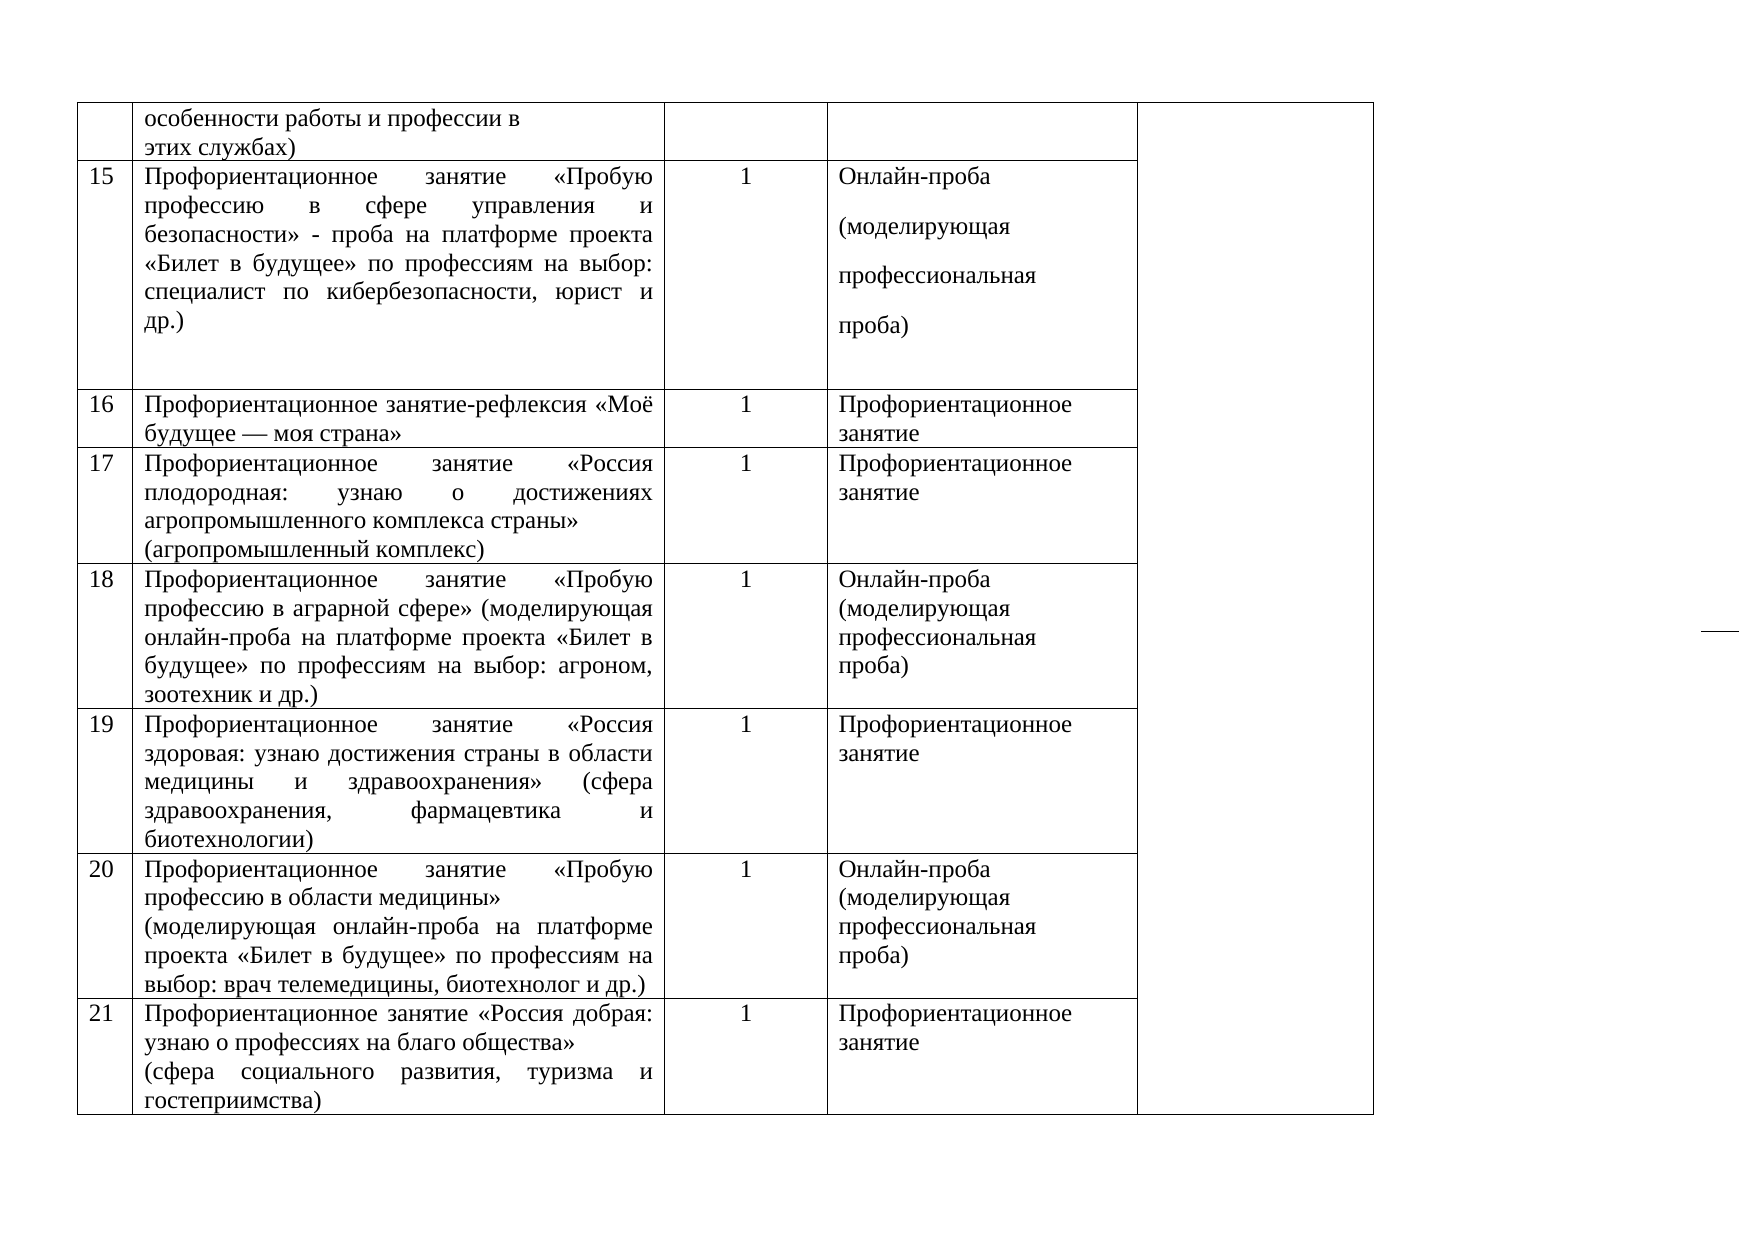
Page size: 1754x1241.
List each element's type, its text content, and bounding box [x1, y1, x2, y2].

table_cell Профориентационное занятие «Россия плодородная: узнаю о достижениях агропромышленного комплекса страны» (агропромышленный комплекс) [133, 448, 664, 563]
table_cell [133, 103, 664, 160]
table_cell Онлайн-проба (моделирующая профессиональная проба) [828, 854, 1137, 997]
table_cell Профориентационное занятие [828, 448, 1137, 563]
table_cell Онлайн-проба (моделирующая профессиональная проба) [828, 564, 1137, 708]
table_cell 15 [78, 161, 132, 388]
table_cell 20 [78, 854, 132, 997]
table_cell 1 [665, 709, 827, 853]
table_cell 1 [665, 390, 827, 447]
table_cell 18 [78, 564, 132, 708]
table_cell 16 [78, 390, 132, 447]
table_cell Профориентационное занятие [828, 390, 1137, 447]
table_cell Профориентационное занятие [828, 999, 1137, 1113]
table_cell Профориентационное занятие «Россия здоровая: узнаю достижения страны в области медицины и здравоохранения» (сфера здравоохранения, фармацевтика и биотехнологии) [133, 709, 664, 853]
table_cell Профориентационное занятие «Пробую профессию в аграрной сфере» (моделирующая онлайн-проба на платформе проекта «Билет в будущее» по профессиям на выбор: агроном, зоотехник и др.) [133, 564, 664, 708]
table_cell Профориентационное занятие-рефлексия «Моё будущее — моя страна» [133, 390, 664, 447]
table_cell 1 [665, 999, 827, 1113]
table_cell Профориентационное занятие [828, 709, 1137, 853]
table_cell 21 [78, 999, 132, 1113]
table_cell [828, 103, 1137, 160]
table_cell 1 [665, 161, 827, 388]
table_cell 1 [665, 448, 827, 563]
table_cell 1 [665, 854, 827, 997]
table_cell Профориентационное занятие «Пробую профессию в сфере управления и безопасности» - проба на платформе проекта «Билет в будущее» по профессиям на выбор: специалист по кибербезопасности, юрист и др.) [133, 161, 664, 388]
table_cell Онлайн-проба (моделирующая профессиональная проба) [828, 161, 1137, 388]
table_cell 1 [665, 564, 827, 708]
table_cell Профориентационное занятие «Россия добрая: узнаю о профессиях на благо общества» (сфера социального развития, туризма и гостеприимства) [133, 999, 664, 1113]
table_cell 19 [78, 709, 132, 853]
table_cell 17 [78, 448, 132, 563]
table_cell Профориентационное занятие «Пробую профессию в области медицины» (моделирующая онлайн-проба на платформе проекта «Билет в будущее» по профессиям на выбор: врач телемедицины, биотехнолог и др.) [133, 854, 664, 997]
table_cell 14 [78, 103, 132, 160]
table_cell 1 [665, 103, 827, 160]
